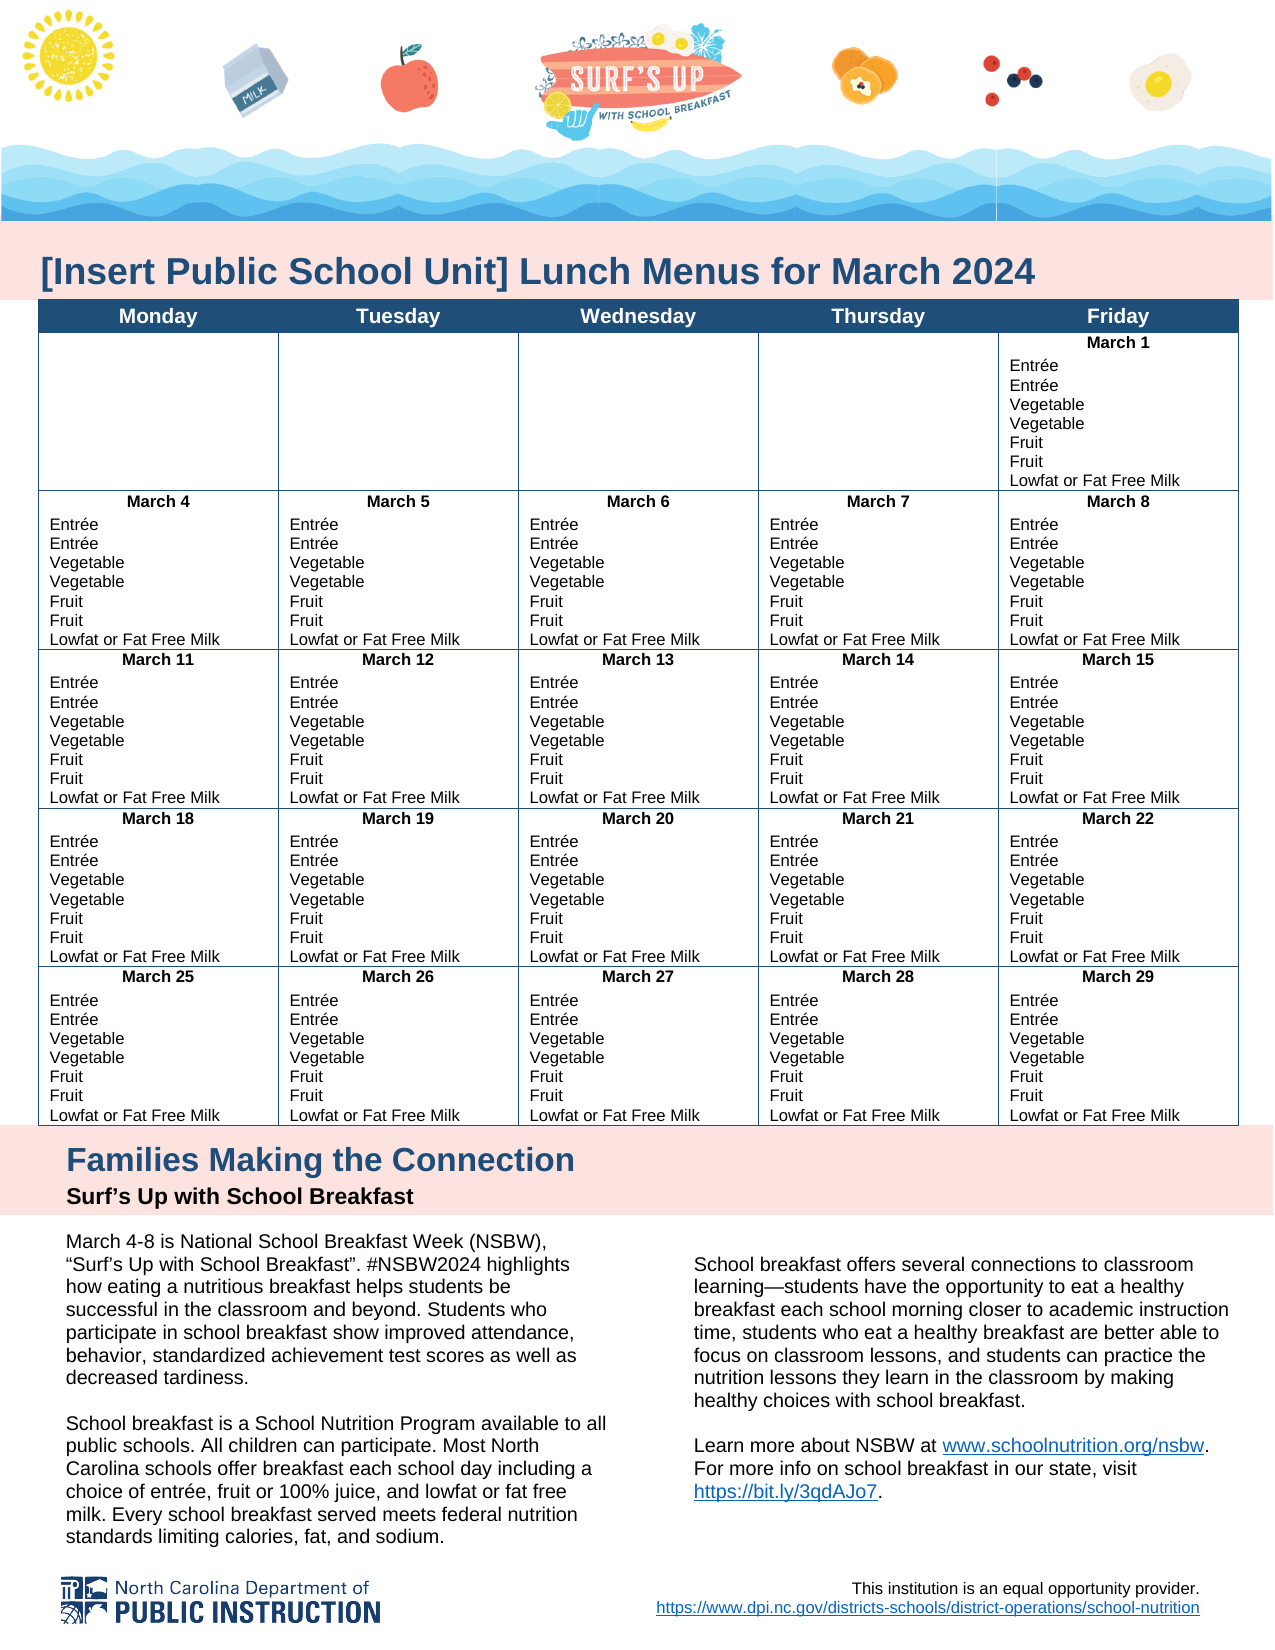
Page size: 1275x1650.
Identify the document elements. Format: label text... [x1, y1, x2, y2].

text School breakfast offers several connections to classroom learning—students have the opportunity to eat a healthy breakfast each school morning closer to academic instruction time, students who eat a healthy breakfast are better able to focus on classroom lessons, and students can practice the nutrition lessons they learn in the classroom by making healthy choices with school breakfast. [694, 1253, 1237, 1412]
table_cell March 1 Entrée Entrée Vegetable Vegetable Fruit Fruit Lowfat or Fat Free Milk [999, 333, 1238, 490]
table_cell March 4 Entrée Entrée Vegetable Vegetable Fruit Fruit Lowfat or Fat Free Milk [39, 491, 278, 649]
table_cell March 12 Entrée Entrée Vegetable Vegetable Fruit Fruit Lowfat or Fat Free Milk [279, 650, 518, 807]
text March 4-8 is National School Breakfast Week (NSBW), “Surf’s Up with School Breakfast”. #NSBW2024 highlights how eating a nutritious breakfast helps students be successful in the classroom and beyond. Students who participate in school breakfast show improved attendance, behavior, standardized achievement test scores as well as decreased tardiness. [66, 1230, 581, 1389]
table_cell March 29 Entrée Entrée Vegetable Vegetable Fruit Fruit Lowfat or Fat Free Milk [999, 967, 1238, 1124]
table_cell March 21 Entrée Entrée Vegetable Vegetable Fruit Fruit Lowfat or Fat Free Milk [759, 809, 998, 966]
table_cell March 19 Entrée Entrée Vegetable Vegetable Fruit Fruit Lowfat or Fat Free Milk [279, 809, 518, 966]
table_header Friday [999, 300, 1238, 332]
table_cell March 8 Entrée Entrée Vegetable Vegetable Fruit Fruit Lowfat or Fat Free Milk [999, 491, 1238, 649]
text milk. Every school breakfast served meets federal nutrition standards limiting calories, fat, and sodium. [66, 1502, 609, 1548]
table_cell March 15 Entrée Entrée Vegetable Vegetable Fruit Fruit Lowfat or Fat Free Milk [999, 650, 1238, 807]
table_cell March 7 Entrée Entrée Vegetable Vegetable Fruit Fruit Lowfat or Fat Free Milk [759, 491, 998, 649]
table_cell March 26 Entrée Entrée Vegetable Vegetable Fruit Fruit Lowfat or Fat Free Milk [279, 967, 518, 1124]
table_cell [39, 333, 278, 490]
table_cell [759, 333, 998, 490]
table_header Monday [39, 300, 278, 332]
table_cell [519, 333, 758, 490]
table_cell March 22 Entrée Entrée Vegetable Vegetable Fruit Fruit Lowfat or Fat Free Milk [999, 809, 1238, 966]
table_header Tuesday [279, 300, 518, 332]
table_cell March 6 Entrée Entrée Vegetable Vegetable Fruit Fruit Lowfat or Fat Free Milk [519, 491, 758, 649]
table_cell March 5 Entrée Entrée Vegetable Vegetable Fruit Fruit Lowfat or Fat Free Milk [279, 491, 518, 649]
text School breakfast is a School Nutrition Program available to all public schools. All children can participate. Most North Carolina schools offer breakfast each school day including a choice of entrée, fruit or 100% juice, and lowfat or fat free [66, 1412, 609, 1502]
table_header Wednesday [519, 300, 758, 332]
table_cell March 28 Entrée Entrée Vegetable Vegetable Fruit Fruit Lowfat or Fat Free Milk [759, 967, 998, 1124]
subtitle Families Making the Connection [66, 1140, 1237, 1179]
subtitle [Insert Public School Unit] Lunch Menus for March 2024 [40, 249, 1237, 292]
picture [61, 1576, 380, 1624]
text Learn more about NSBW at www.schoolnutrition.org/nsbw. For more info on school breakfast in our state, visit https://bit.ly/3qdAJo7. [694, 1434, 1237, 1502]
table_cell March 25 Entrée Entrée Vegetable Vegetable Fruit Fruit Lowfat or Fat Free Milk [39, 967, 278, 1124]
subtitle Surf’s Up with School Breakfast [66, 1183, 1209, 1209]
table_cell [279, 333, 518, 490]
picture [0, 0, 1271, 221]
table_cell March 27 Entrée Entrée Vegetable Vegetable Fruit Fruit Lowfat or Fat Free Milk [519, 967, 758, 1124]
table_header Thursday [759, 300, 998, 332]
table_cell March 13 Entrée Entrée Vegetable Vegetable Fruit Fruit Lowfat or Fat Free Milk [519, 650, 758, 807]
table_cell March 14 Entrée Entrée Vegetable Vegetable Fruit Fruit Lowfat or Fat Free Milk [759, 650, 998, 807]
table_cell March 18 Entrée Entrée Vegetable Vegetable Fruit Fruit Lowfat or Fat Free Milk [39, 809, 278, 966]
table_cell March 11 Entrée Entrée Vegetable Vegetable Fruit Fruit Lowfat or Fat Free Milk [39, 650, 278, 807]
table_cell March 20 Entrée Entrée Vegetable Vegetable Fruit Fruit Lowfat or Fat Free Milk [519, 809, 758, 966]
